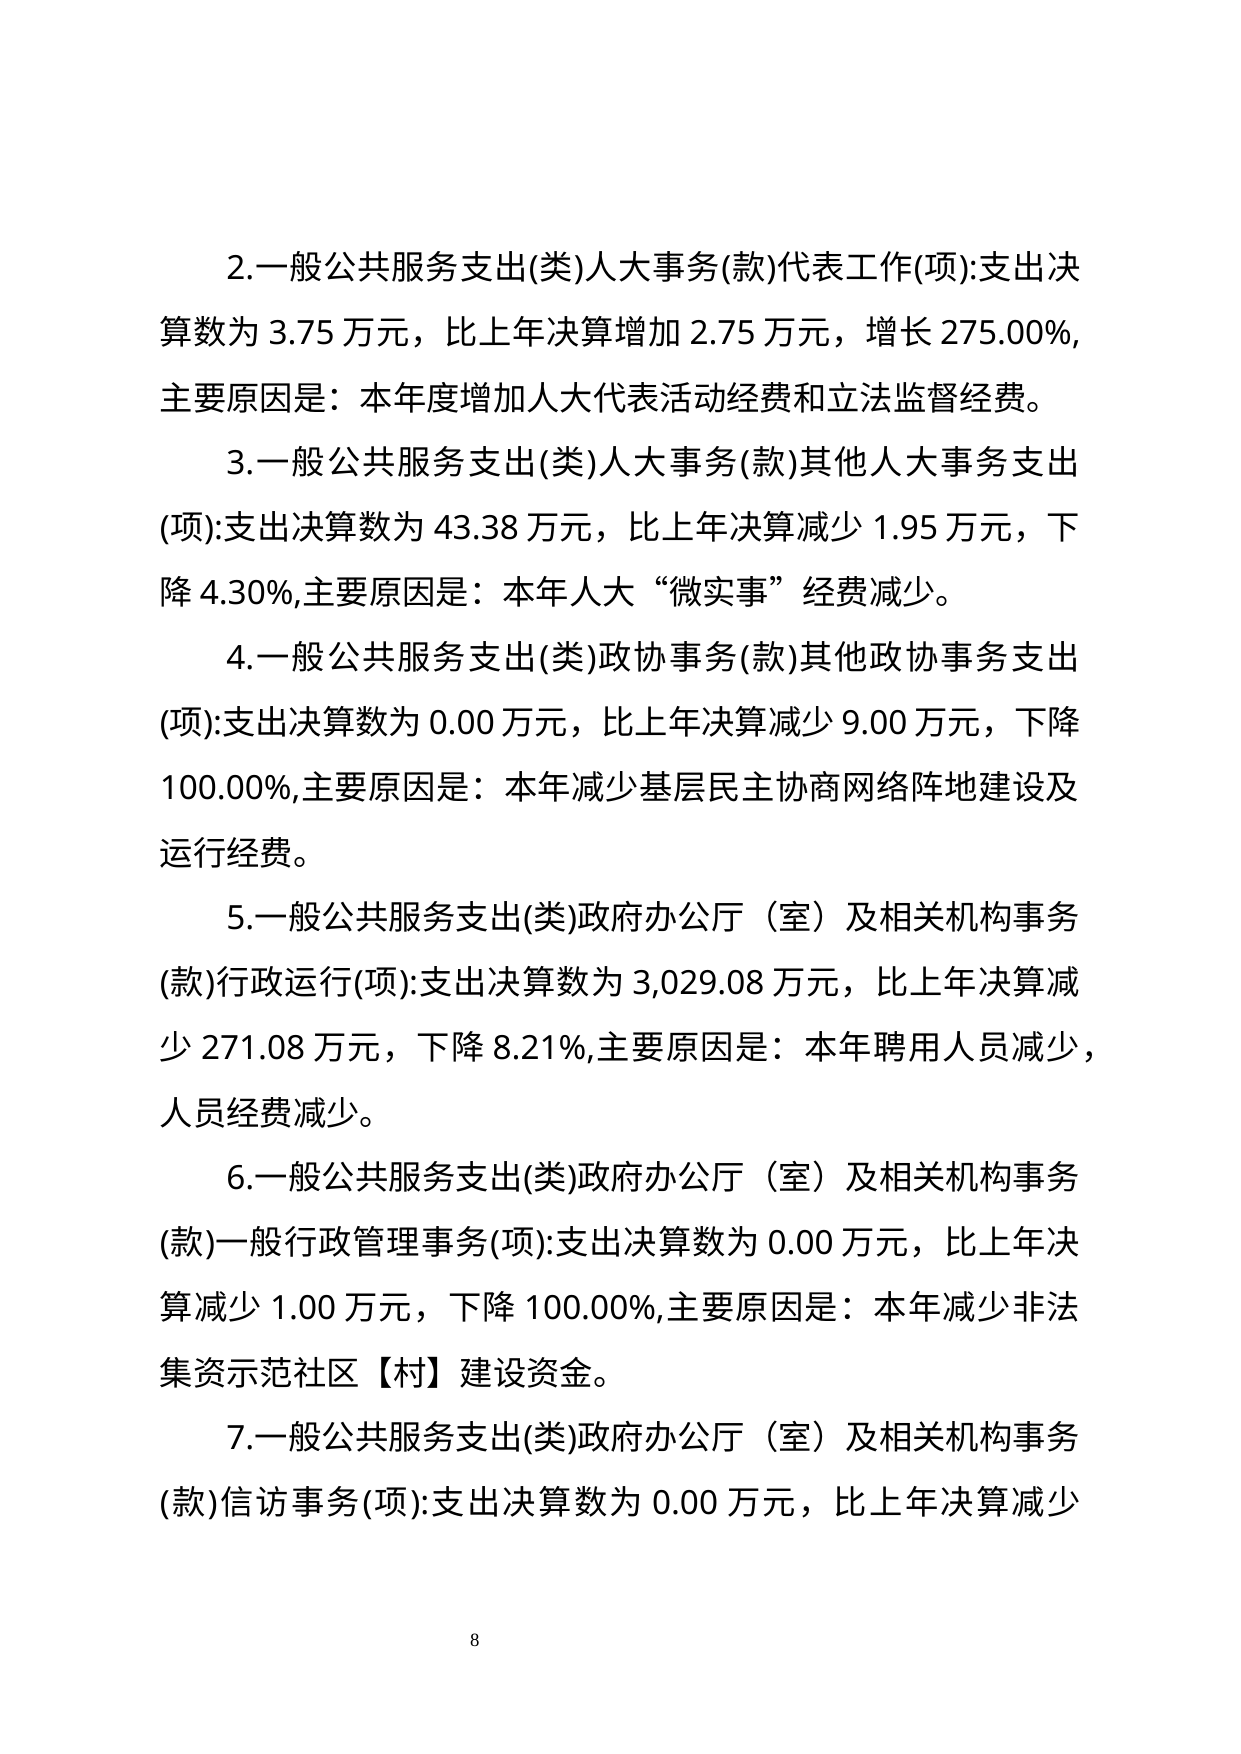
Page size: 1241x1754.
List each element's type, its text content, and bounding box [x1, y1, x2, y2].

text 2.一般公共服务支出(类)人大事务(款)代表工作(项):支出决算数为3.75万元，比上年决算增加2.75万元，增长275.00%,主要原因是：本年度增加人大代表活动经费和立法监督经费。 [159, 233, 1081, 428]
text 5.一般公共服务支出(类)政府办公厅（室）及相关机构事务(款)行政运行(项):支出决算数为3,029.08万元，比上年决算减少271.08万元，下降8.21%,主要原因是：本年聘用人员减少，人员经费减少。 [159, 883, 1081, 1143]
text 3.一般公共服务支出(类)人大事务(款)其他人大事务支出(项):支出决算数为43.38万元，比上年决算减少1.95万元，下降4.30%,主要原因是：本年人大“微实事”经费减少。 [159, 428, 1081, 623]
text 6.一般公共服务支出(类)政府办公厅（室）及相关机构事务(款)一般行政管理事务(项):支出决算数为0.00万元，比上年决算减少1.00万元，下降100.00%,主要原因是：本年减少非法集资示范社区【村】建设资金。 [159, 1143, 1081, 1403]
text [159, 1403, 1081, 1533]
text 4.一般公共服务支出(类)政协事务(款)其他政协事务支出(项):支出决算数为0.00万元，比上年决算减少9.00万元，下降100.00%,主要原因是：本年减少基层民主协商网络阵地建设及运行经费。 [159, 623, 1081, 883]
